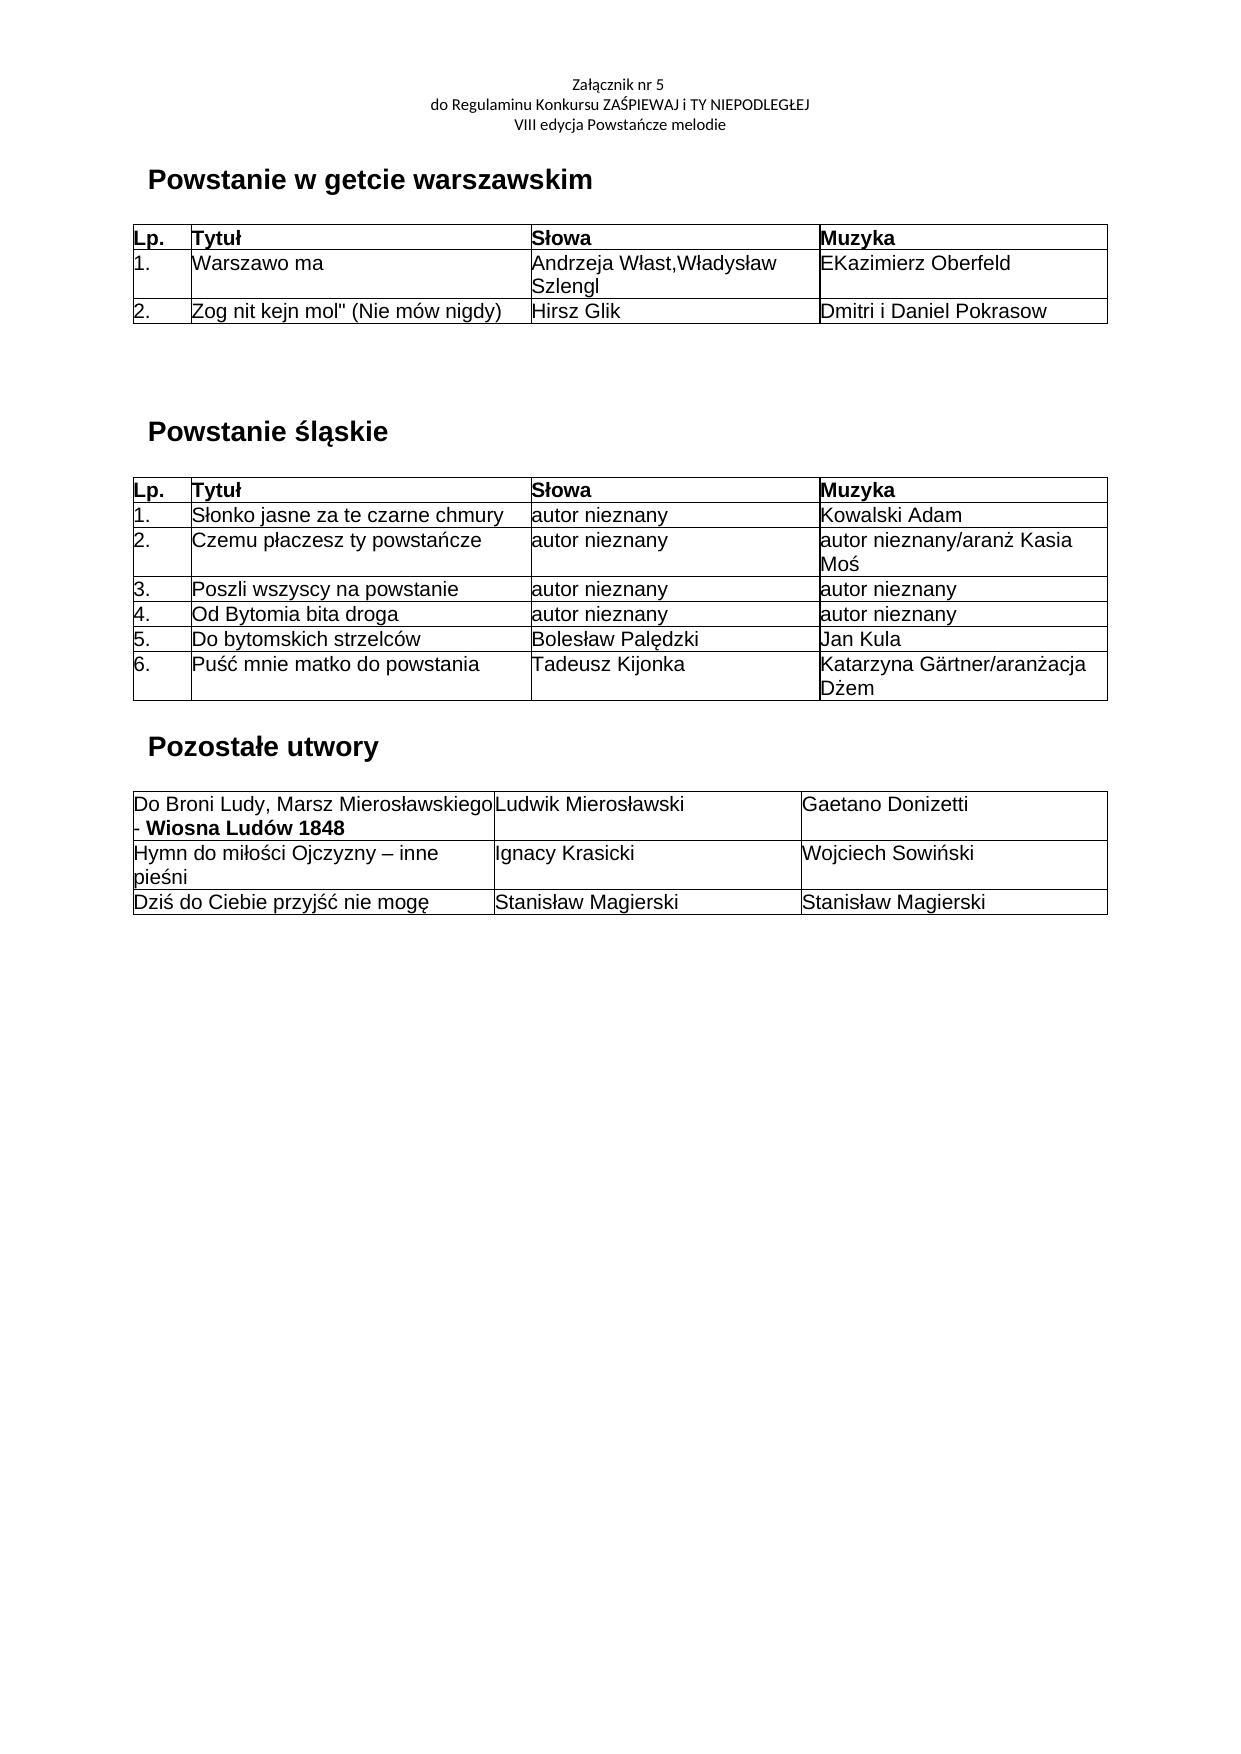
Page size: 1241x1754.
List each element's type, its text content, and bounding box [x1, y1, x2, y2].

table_cell autor nieznany [532, 602, 819, 626]
table_header Muzyka [821, 478, 1107, 502]
table_header Tytuł [192, 225, 531, 249]
table_cell autor nieznany [821, 602, 1107, 626]
table_cell Czemu płaczesz ty powstańcze [192, 528, 531, 576]
table_cell Dziś do Ciebie przyjść nie mogę [134, 890, 494, 914]
table_cell Zog nit kejn mol" (Nie mów nigdy) [192, 299, 531, 323]
table_cell Warszawo ma [192, 250, 531, 298]
table_cell Dmitri i Daniel Pokrasow [821, 299, 1107, 323]
table_cell autor nieznany [532, 577, 819, 601]
table_cell 6. [134, 652, 191, 699]
table_cell Andrzeja Włast,Władysław Szlengl [532, 250, 819, 298]
table_cell Tadeusz Kijonka [532, 652, 819, 699]
table_cell Wojciech Sowiński [802, 841, 1107, 889]
table_header Tytuł [192, 478, 531, 502]
text Pozostałe utwory [148, 730, 1093, 762]
table_header Lp. [134, 225, 191, 249]
table_cell Do bytomskich strzelców [192, 627, 531, 651]
table_cell 5. [134, 627, 191, 651]
text Powstanie śląskie [148, 415, 1093, 447]
table_cell Jan Kula [821, 627, 1107, 651]
table_cell Poszli wszyscy na powstanie [192, 577, 531, 601]
table_cell Stanisław Magierski [802, 890, 1107, 914]
table_header Słowa [532, 478, 819, 502]
table_header Słowa [532, 225, 819, 249]
table_cell Ignacy Krasicki [495, 841, 801, 889]
table_cell autor nieznany [821, 577, 1107, 601]
table_header Gaetano Donizetti [802, 792, 1107, 840]
table_cell Puść mnie matko do powstania [192, 652, 531, 699]
table_cell Kowalski Adam [821, 503, 1107, 527]
table_cell EKazimierz Oberfeld [821, 250, 1107, 298]
table_cell autor nieznany [532, 528, 819, 576]
table_header Lp. [134, 478, 191, 502]
table_cell 4. [134, 602, 191, 626]
table_cell Bolesław Palędzki [532, 627, 819, 651]
table_cell 2. [134, 528, 191, 576]
table_cell 1. [134, 250, 191, 298]
table_cell 3. [134, 577, 191, 601]
table_cell autor nieznany [532, 503, 819, 527]
table_cell autor nieznany/aranż Kasia Moś [821, 528, 1107, 576]
table_cell Od Bytomia bita droga [192, 602, 531, 626]
table_cell 2. [134, 299, 191, 323]
text Powstanie w getcie warszawskim [148, 163, 1093, 195]
table_cell Stanisław Magierski [495, 890, 801, 914]
table_cell Hymn do miłości Ojczyzny – inne pieśni [134, 841, 494, 889]
table_cell Hirsz Glik [532, 299, 819, 323]
table_header Ludwik Mierosławski [495, 792, 801, 840]
table_cell 1. [134, 503, 191, 527]
table_cell Katarzyna Gärtner/aranżacja Dżem [821, 652, 1107, 699]
table_header Do Broni Ludy, Marsz Mierosławskiego - Wiosna Ludów 1848 [134, 792, 494, 840]
table_cell Słonko jasne za te czarne chmury [192, 503, 531, 527]
table_header Muzyka [821, 225, 1107, 249]
